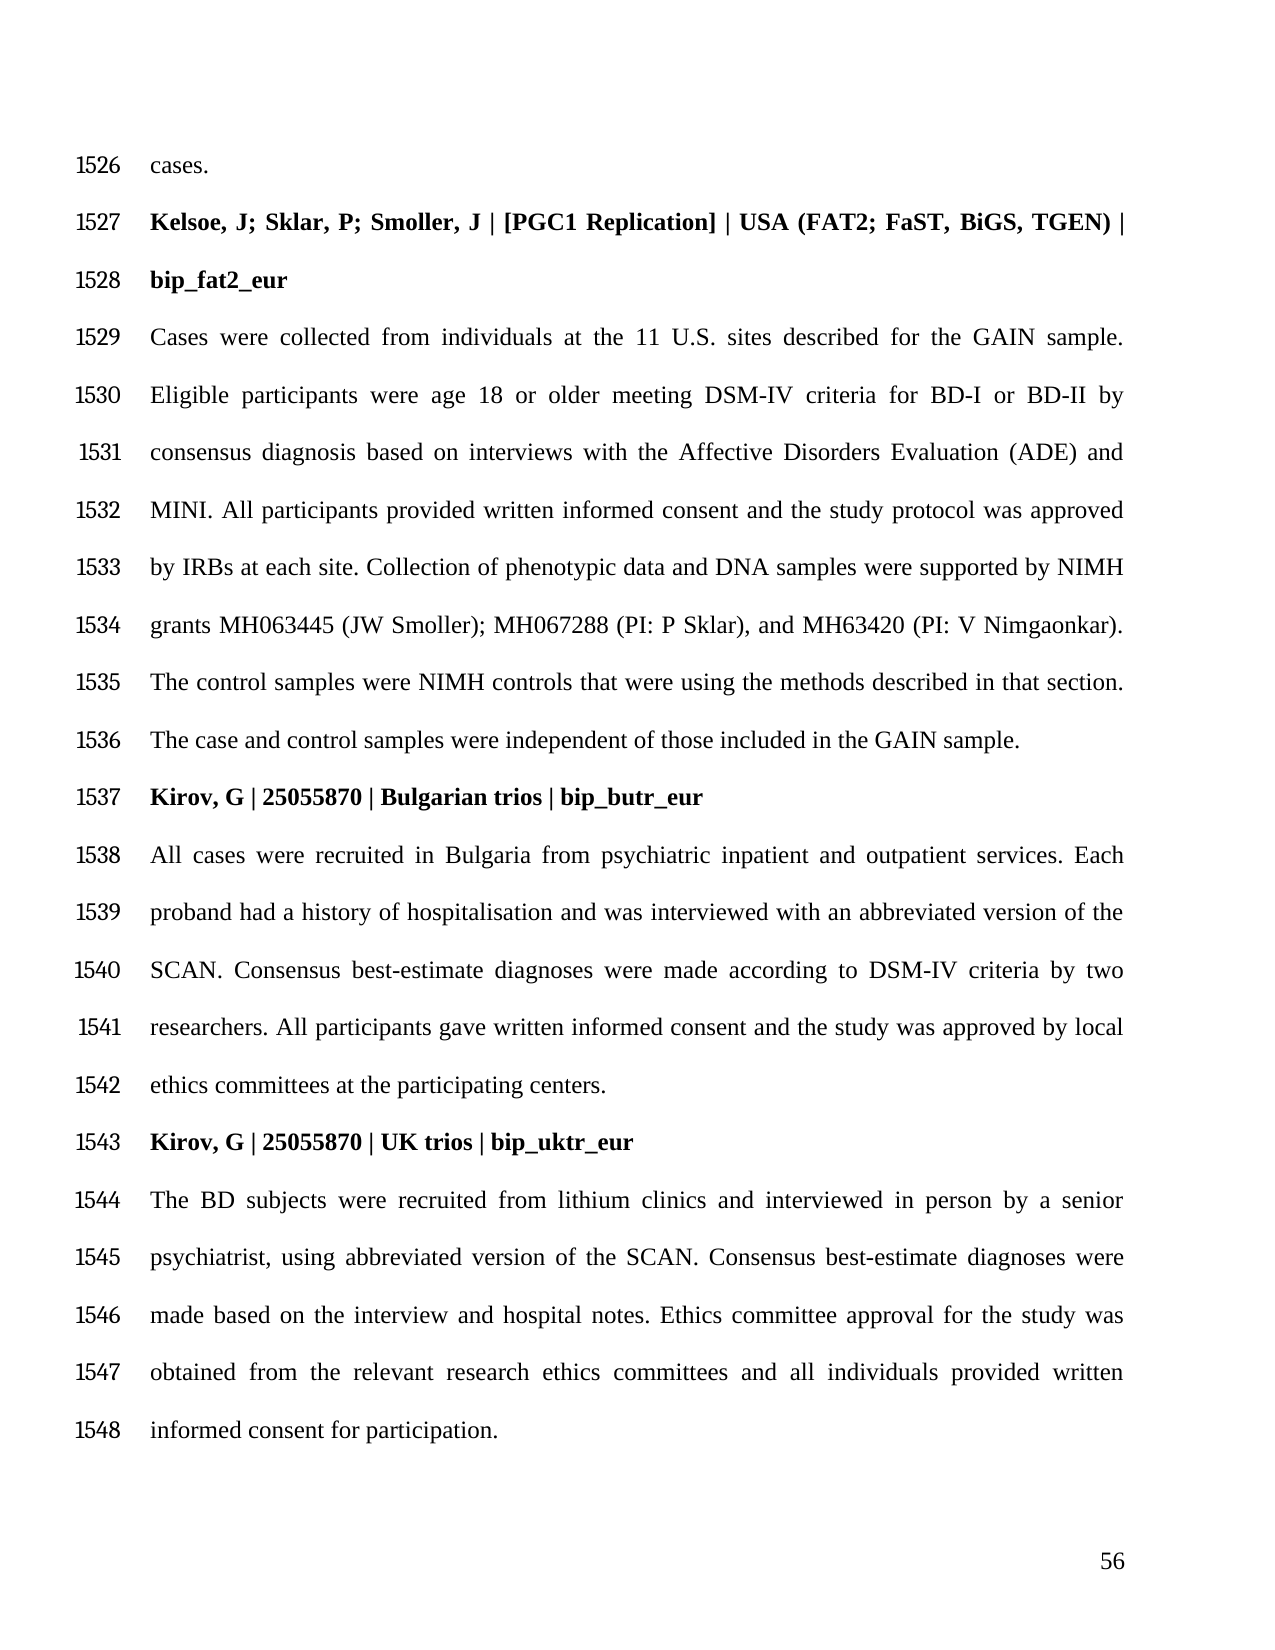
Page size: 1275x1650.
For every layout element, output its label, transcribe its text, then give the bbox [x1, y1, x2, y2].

text The BD subjects were recruited from lithium clinics and interviewed in person by a senior psychiatrist, using abbreviated version of the SCAN. Consensus best-estimate diagnoses were made based on the interview and hospital notes. Ethics committee approval for the study was obtained from the relevant research ethics committees and all individuals provided written informed consent for participation. [150, 1185, 1125, 1444]
text Kelsoe, J; Sklar, P; Smoller, J | [PGC1 Replication] | USA (FAT2; FaST, BiGS, TGEN) | bip_fat2_eur [150, 207, 1125, 294]
text Kirov, G | 25055870 | UK trios | bip_uktr_eur [150, 1127, 1125, 1156]
text All cases were recruited in Bulgaria from psychiatric inpatient and outpatient services. Each proband had a history of hospitalisation and was interviewed with an abbreviated version of the SCAN. Consensus best-estimate diagnoses were made according to DSM-IV criteria by two researchers. All participants gave written informed consent and the study was approved by local ethics committees at the participating centers. [150, 840, 1125, 1099]
text Kirov, G | 25055870 | Bulgarian trios | bip_butr_eur [150, 782, 1125, 811]
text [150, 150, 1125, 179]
text Cases were collected from individuals at the 11 U.S. sites described for the GAIN sample. Eligible participants were age 18 or older meeting DSM-IV criteria for BD-I or BD-II by consensus diagnosis based on interviews with the Affective Disorders Evaluation (ADE) and MINI. All participants provided written informed consent and the study protocol was approved by IRBs at each site. Collection of phenotypic data and DNA samples were supported by NIMH grants MH063445 (JW Smoller); MH067288 (PI: P Sklar), and MH63420 (PI: V Nimgaonkar). The control samples were NIMH controls that were using the methods described in that section. The case and control samples were independent of those included in the GAIN sample. [150, 322, 1125, 754]
